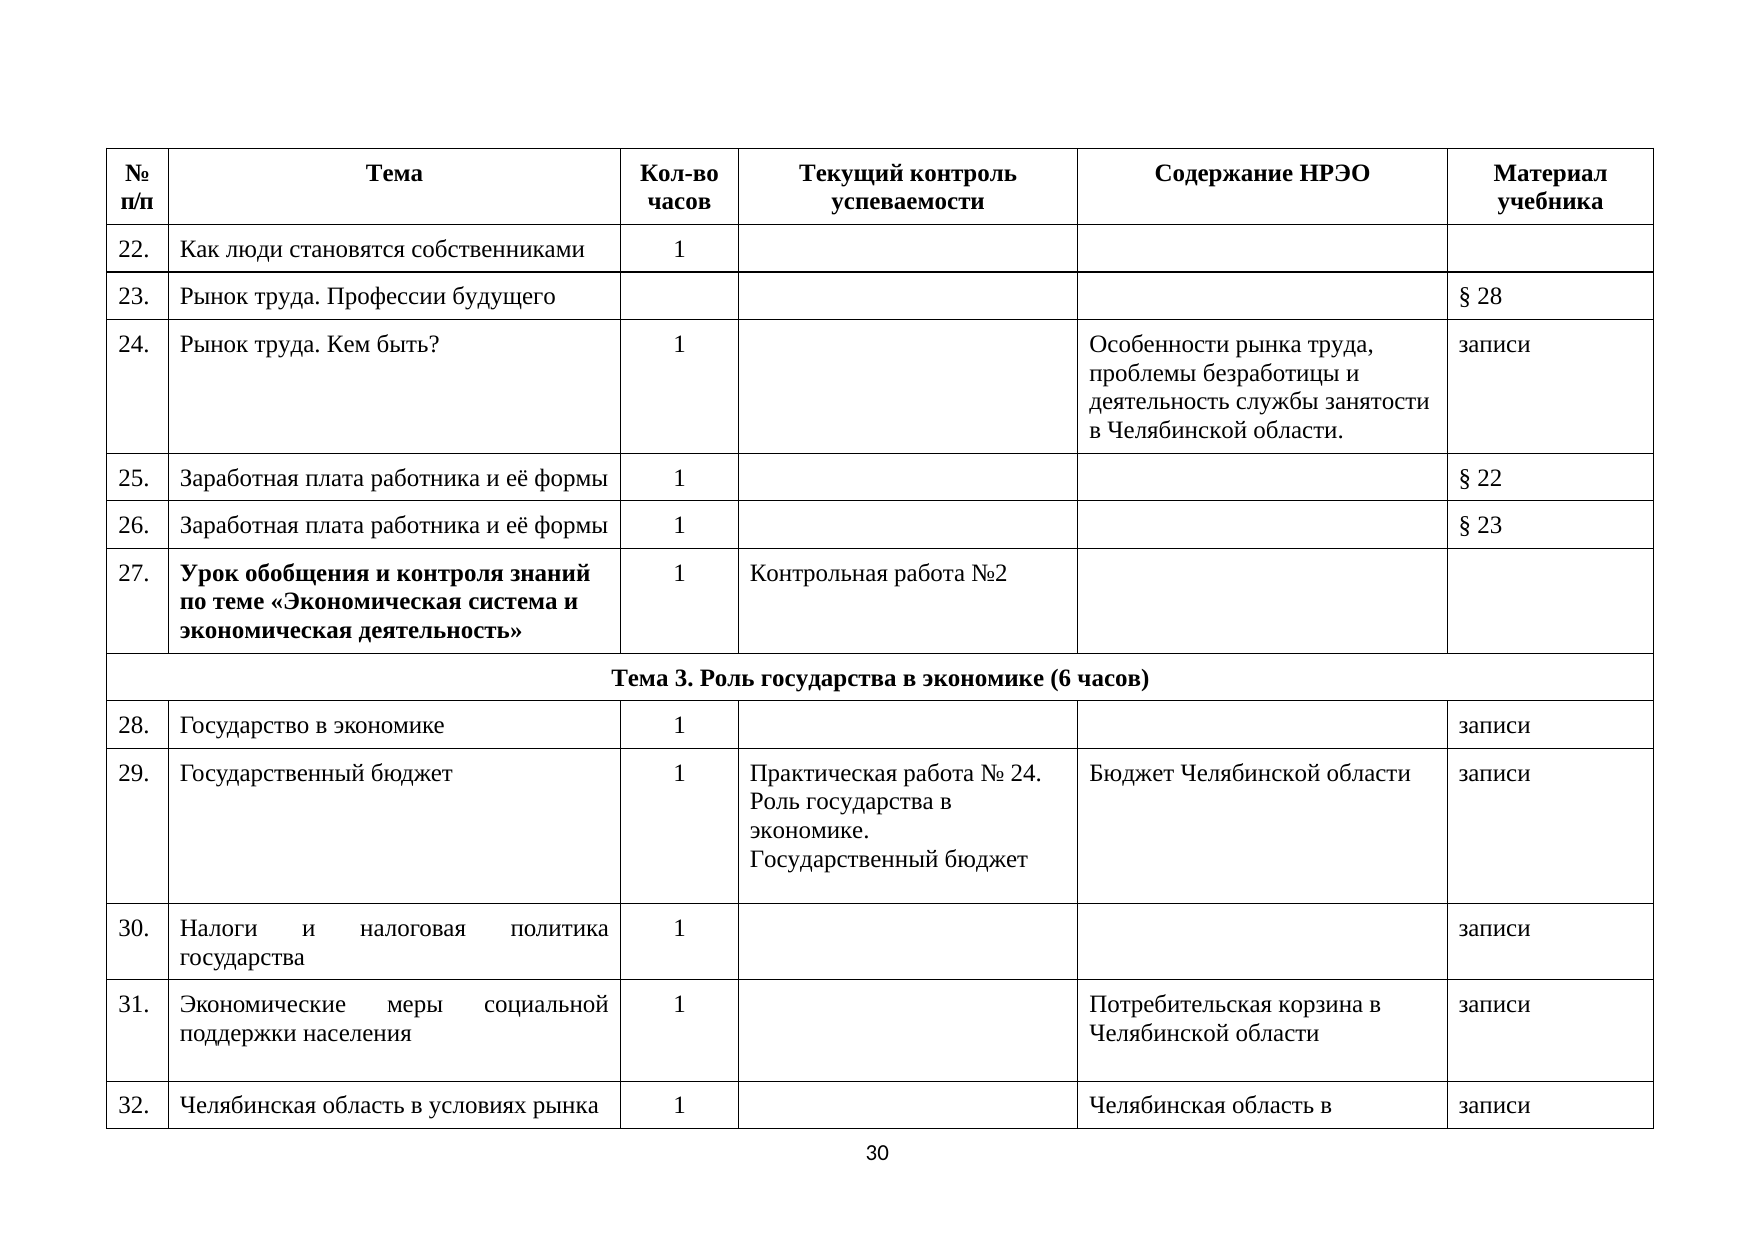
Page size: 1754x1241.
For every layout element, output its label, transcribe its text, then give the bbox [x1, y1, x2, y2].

table_cell 1 [621, 980, 738, 1081]
table_cell 22. [107, 225, 168, 271]
table_cell 23. [107, 273, 168, 319]
table_cell 24. [107, 320, 168, 453]
table_cell § 28 [1448, 273, 1653, 319]
table_cell Практическая работа № 24. Роль государства в экономике. Государственный бюджет [739, 749, 1077, 903]
table_cell Контрольная работа №2 [739, 549, 1077, 653]
table_cell 1 [621, 454, 738, 500]
table_cell 30. [107, 904, 168, 979]
table_cell 28. [107, 701, 168, 748]
table_header № п/п [107, 149, 168, 224]
table_cell Экономические меры социальной поддержки населения [169, 980, 620, 1081]
table_cell Потребительская корзина в Челябинской области [1078, 980, 1447, 1081]
table_cell 1 [621, 749, 738, 903]
table_cell 1 [621, 320, 738, 453]
table_cell [1078, 701, 1447, 748]
table_cell 32. [107, 1082, 168, 1128]
table_cell 1 [621, 904, 738, 979]
table_cell Рынок труда. Кем быть? [169, 320, 620, 453]
table_header Содержание НРЭО [1078, 149, 1447, 224]
table_cell Рынок труда. Профессии будущего [169, 273, 620, 319]
table_header Тема [169, 149, 620, 224]
table_cell 31. [107, 980, 168, 1081]
table_cell Бюджет Челябинской области [1078, 749, 1447, 903]
table_cell [1078, 454, 1447, 500]
table_cell Налоги и налоговая политика государства [169, 904, 620, 979]
table_cell [1448, 549, 1653, 653]
table_cell [739, 454, 1077, 500]
table_cell [739, 320, 1077, 453]
table_cell [739, 701, 1077, 748]
table_cell [1078, 273, 1447, 319]
table_cell Государственный бюджет [169, 749, 620, 903]
table_cell Заработная плата работника и её формы [169, 454, 620, 500]
table_cell [739, 225, 1077, 271]
table_cell [739, 904, 1077, 979]
table_header Текущий контроль успеваемости [739, 149, 1077, 224]
table_cell 29. [107, 749, 168, 903]
table_cell 1 [621, 501, 738, 548]
table_cell 27. [107, 549, 168, 653]
table_header Кол-во часов [621, 149, 738, 224]
table_cell Челябинская область в условиях рынка [169, 1082, 620, 1128]
table_cell 1 [621, 1082, 738, 1128]
table_cell [1078, 501, 1447, 548]
table_cell 26. [107, 501, 168, 548]
table_cell [739, 1082, 1077, 1128]
table_cell [739, 273, 1077, 319]
table_cell 1 [621, 549, 738, 653]
table_cell Как люди становятся собственниками [169, 225, 620, 271]
table_cell [739, 980, 1077, 1081]
table_cell Особенности рынка труда, проблемы безработицы и деятельность службы занятости в Челябинской области. [1078, 320, 1447, 453]
table_cell записи [1448, 904, 1653, 979]
table_cell Челябинская область в условиях рынка [1078, 1082, 1447, 1128]
table_cell § 22 [1448, 454, 1653, 500]
table_cell записи [1448, 749, 1653, 903]
table_cell [1078, 904, 1447, 979]
table_cell 25. [107, 454, 168, 500]
table_cell 1 [621, 225, 738, 271]
table_cell [739, 501, 1077, 548]
table_cell Заработная плата работника и её формы [169, 501, 620, 548]
table_header Материал учебника [1448, 149, 1653, 224]
table_cell записи [1448, 320, 1653, 453]
table_cell § 23 [1448, 501, 1653, 548]
table_cell [621, 273, 738, 319]
table_cell записи [1448, 701, 1653, 748]
table_cell записи [1448, 980, 1653, 1081]
table_cell Урок обобщения и контроля знаний по теме «Экономическая система и экономическая деятельность» [169, 549, 620, 653]
table_cell 1 [621, 701, 738, 748]
table_cell Тема 3. Роль государства в экономике (6 часов) [107, 654, 1653, 700]
table_cell [1078, 225, 1447, 271]
table_cell Государство в экономике [169, 701, 620, 748]
table_cell [1448, 225, 1653, 271]
table_cell [1078, 549, 1447, 653]
table_cell записи [1448, 1082, 1653, 1128]
